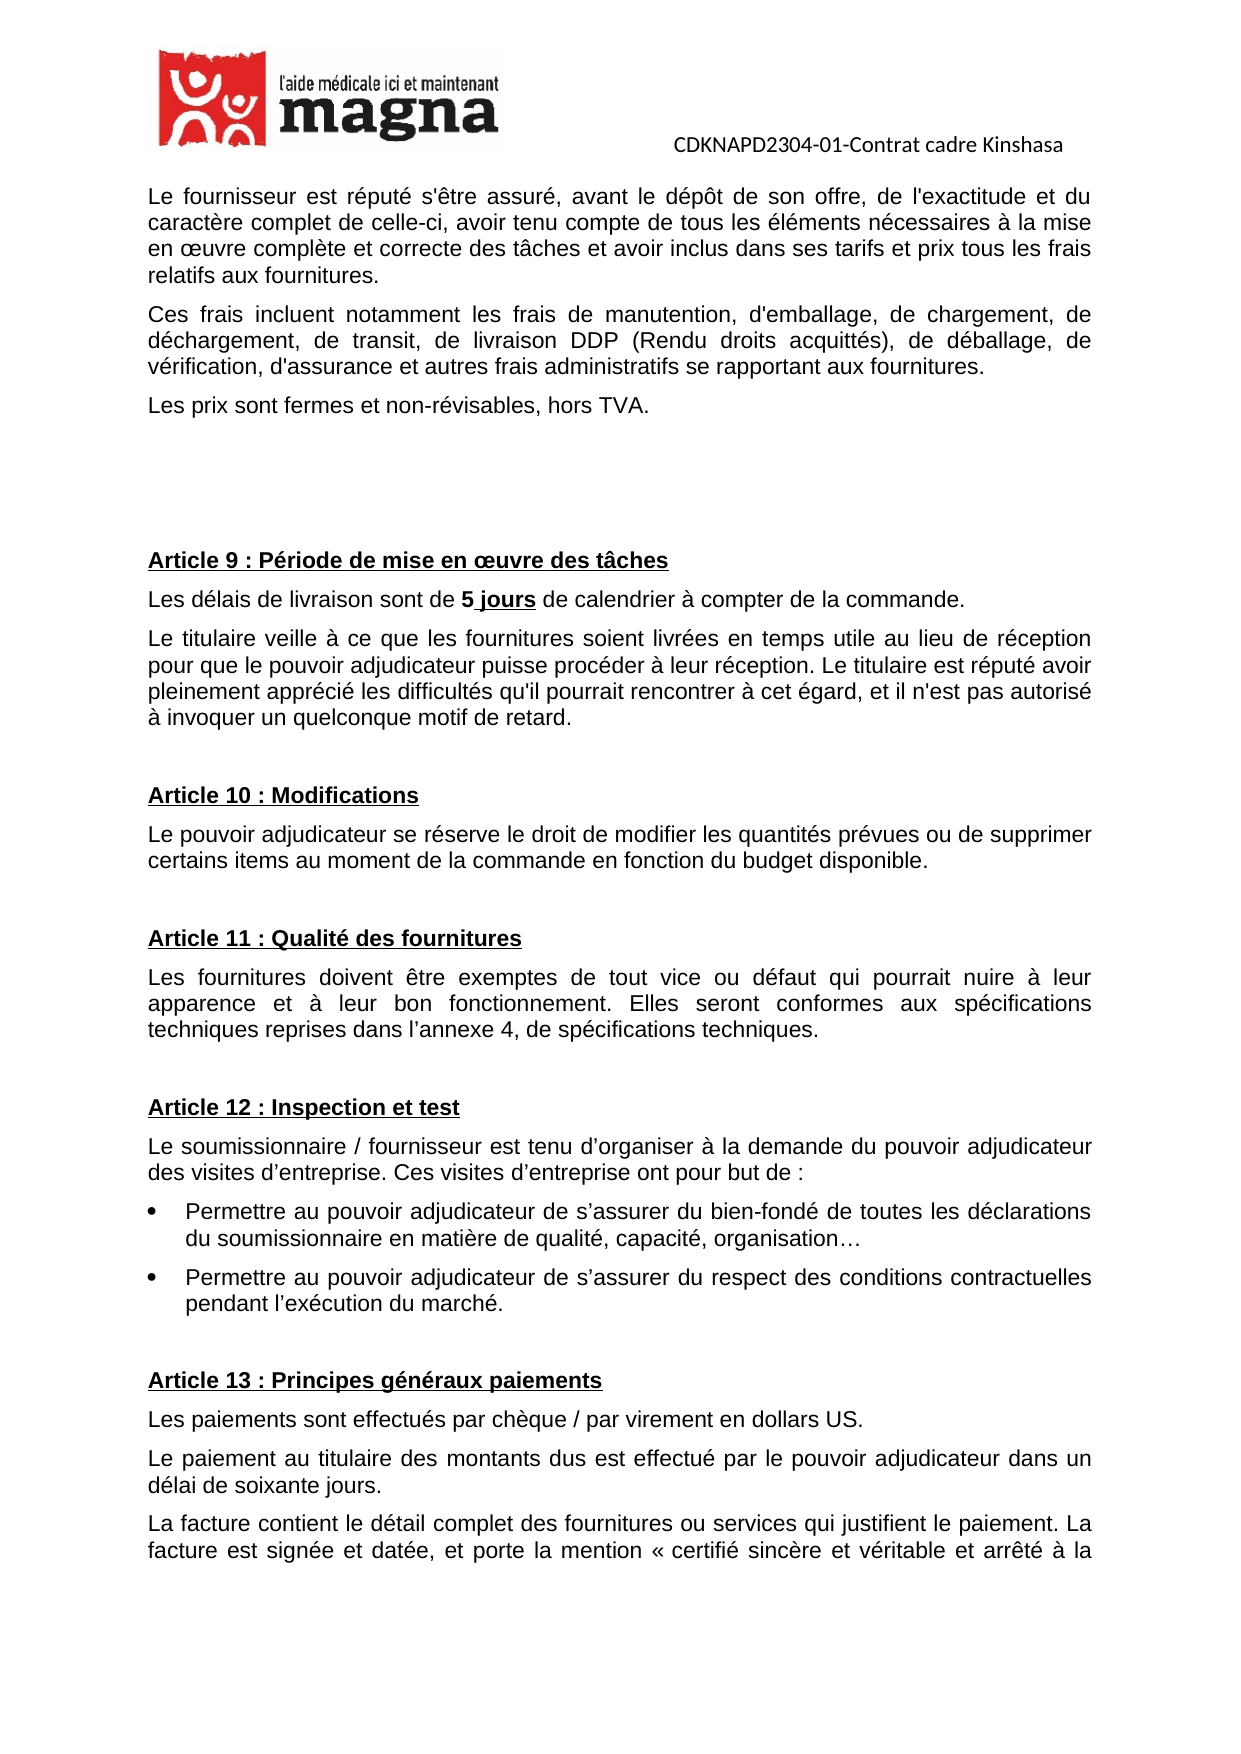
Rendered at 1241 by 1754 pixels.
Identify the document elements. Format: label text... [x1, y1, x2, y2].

list Permettre au pouvoir adjudicateur de s’assurer du bien-fondé de toutes les déclarations du soumissionnaire en matière de qualité, capacité, organisation… [148, 1198, 1092, 1251]
text Les délais de livraison sont de 5 jours de calendrier à compter de la commande. [148, 586, 1092, 613]
text Le soumissionnaire / fournisseur est tenu d’organiser à la demande du pouvoir adjudicateur des visites d’entreprise. Ces visites d’entreprise ont pour but de : [148, 1133, 1092, 1186]
text Le titulaire veille à ce que les fournitures soient livrées en temps utile au lieu de réception pour que le pouvoir adjudicateur puisse procéder à leur réception. Le titulaire est réputé avoir pleinement apprécié les difficultés qu'il pourrait rencontrer à cet égard, et il n'est pas autorisé à invoquer un quelconque motif de retard. [148, 625, 1092, 731]
text Ces frais incluent notamment les frais de manutention, d'emballage, de chargement, de déchargement, de transit, de livraison DDP (Rendu droits acquittés), de déballage, de vérification, d'assurance et autres frais administratifs se rapportant aux fournitures. [148, 301, 1092, 379]
text Les paiements sont effectués par chèque / par virement en dollars US. [148, 1406, 1092, 1433]
text Les prix sont fermes et non-révisables, hors TVA. [148, 392, 1092, 418]
text Article 10 : Modifications [148, 782, 1092, 808]
text Les fournitures doivent être exemptes de tout vice ou défaut qui pourrait nuire à leur apparence et à leur bon fonctionnement. Elles seront conformes aux spécifications techniques reprises dans l’annexe 4, de spécifications techniques. [148, 964, 1092, 1043]
text Article 9 : Période de mise en œuvre des tâches [148, 547, 1092, 574]
picture [147, 44, 504, 153]
text Le fournisseur est réputé s'être assuré, avant le dépôt de son offre, de l'exactitude et du caractère complet de celle-ci, avoir tenu compte de tous les éléments nécessaires à la mise en œuvre complète et correcte des tâches et avoir inclus dans ses tarifs et prix tous les frais relatifs aux fournitures. [148, 183, 1092, 288]
text Article 12 : Inspection et test [148, 1094, 1092, 1121]
text Article 13 : Principes généraux paiements [148, 1367, 1092, 1394]
list Permettre au pouvoir adjudicateur de s’assurer du respect des conditions contractuelles pendant l’exécution du marché. [148, 1263, 1092, 1316]
text Le pouvoir adjudicateur se réserve le droit de modifier les quantités prévues ou de supprimer certains items au moment de la commande en fonction du budget disponible. [148, 821, 1092, 873]
text Le paiement au titulaire des montants dus est effectué par le pouvoir adjudicateur dans un délai de soixante jours. [148, 1445, 1092, 1498]
text Article 11 : Qualité des fournitures [148, 925, 1092, 951]
